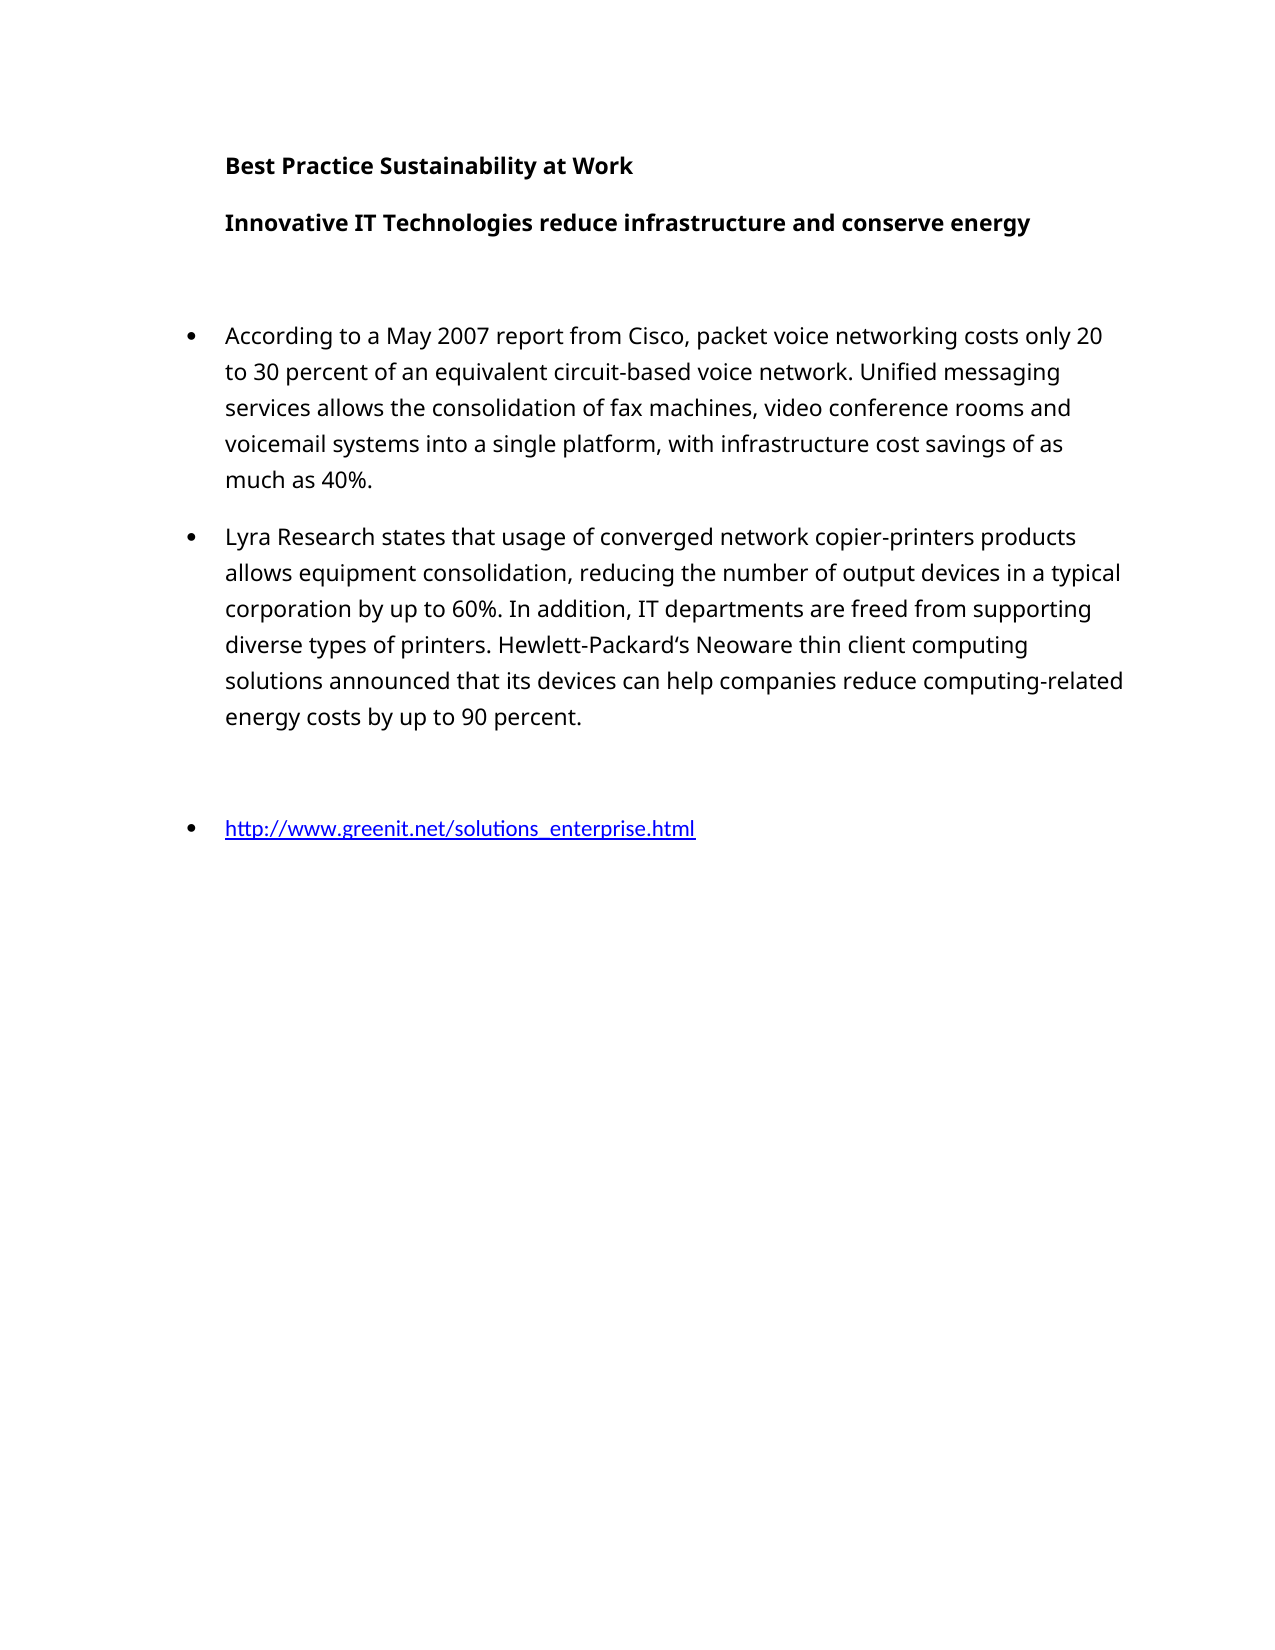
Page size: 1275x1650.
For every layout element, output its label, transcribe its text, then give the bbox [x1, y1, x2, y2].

text Innovative IT Technologies reduce infrastructure and conserve energy [225, 207, 1125, 238]
list According to a May 2007 report from Cisco, packet voice networking costs only 20 to 30 percent of an equivalent circuit-based voice network. Unified messaging services allows the consolidation of fax machines, video conference rooms and voicemail systems into a single platform, with infrastructure cost savings of as much as 40%. [187, 320, 1125, 495]
list http://www.greenit.net/solutions_enterprise.html [187, 814, 1125, 842]
list Lyra Research states that usage of converged network copier-printers products allows equipment consolidation, reducing the number of output devices in a typical corporation by up to 60%. In addition, IT departments are freed from supporting diverse types of printers. Hewlett-Packard‘s Neoware thin client computing solutions announced that its devices can help companies reduce computing-related energy costs by up to 90 percent. [187, 521, 1125, 732]
text Best Practice Sustainability at Work [225, 150, 1125, 181]
